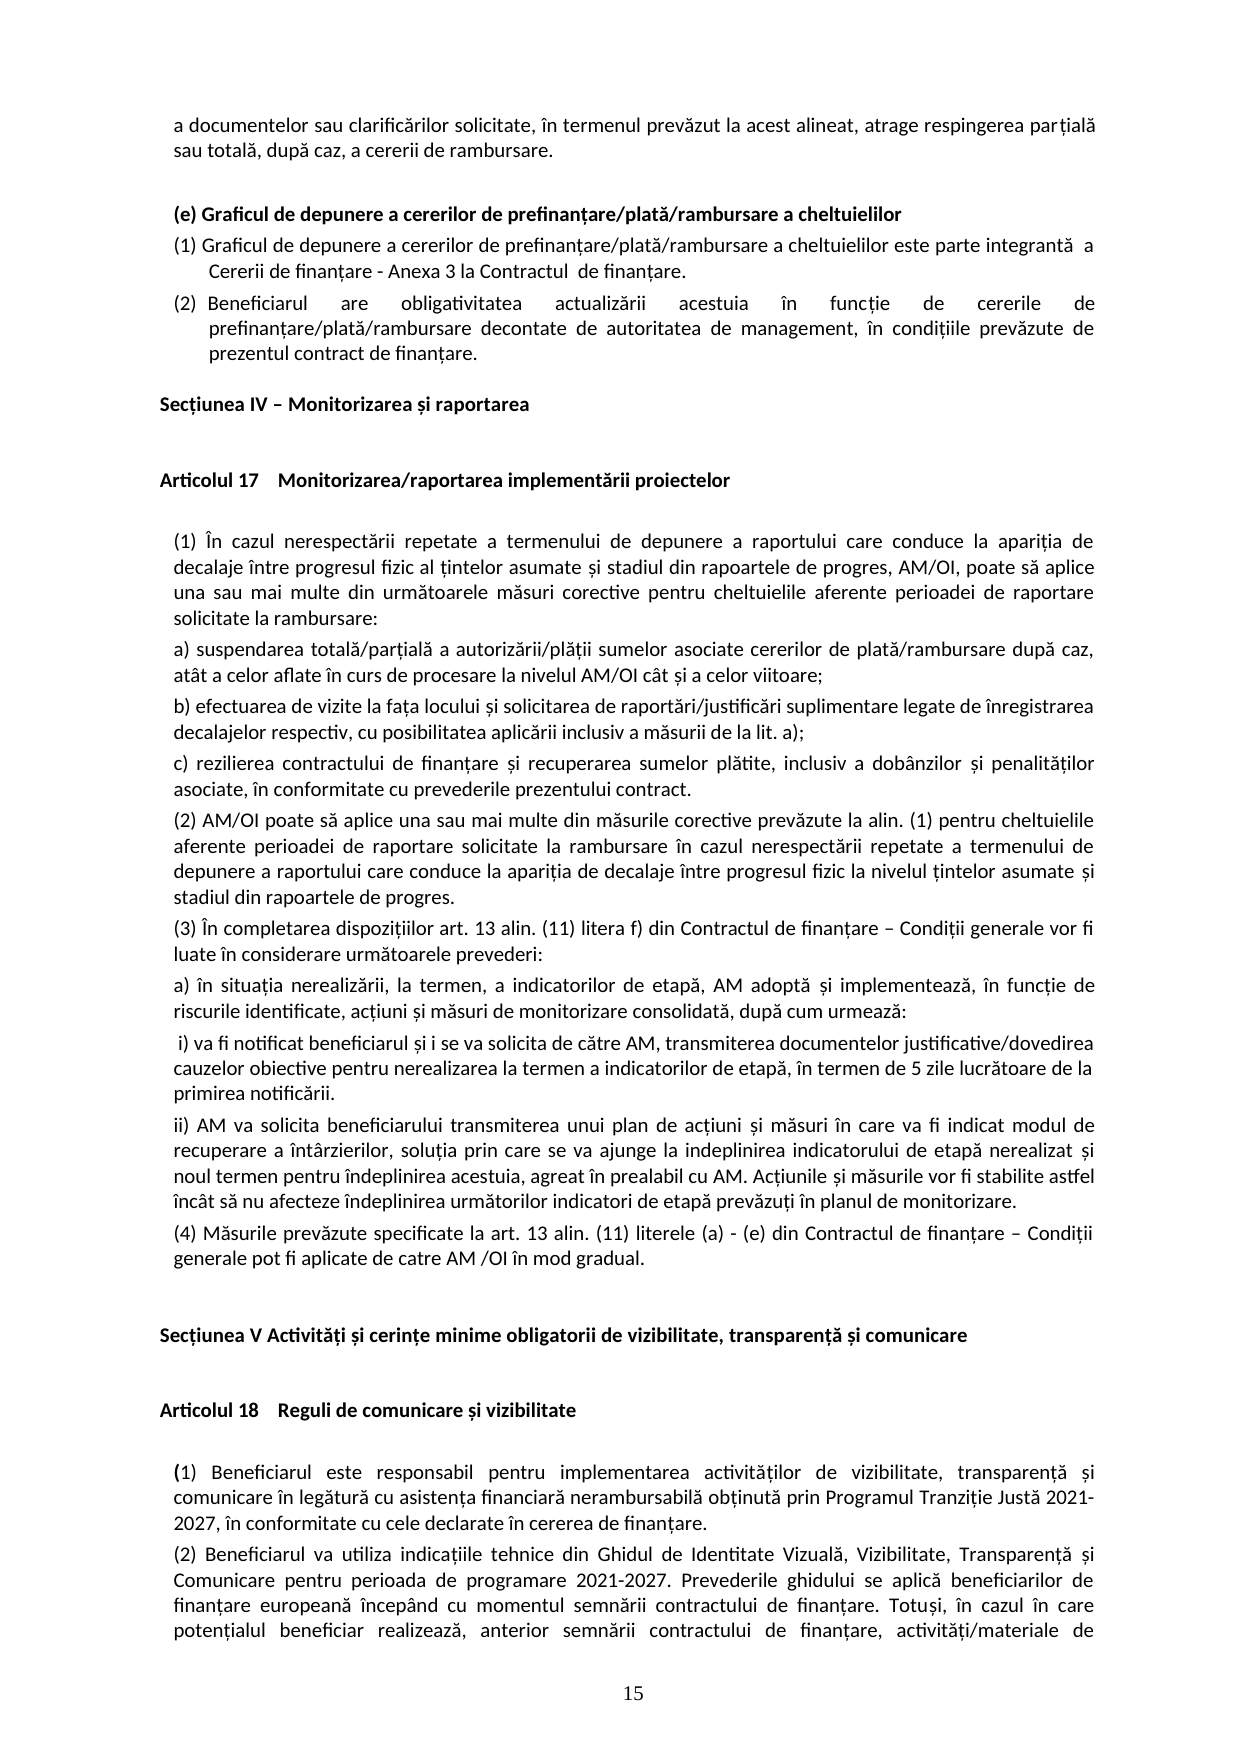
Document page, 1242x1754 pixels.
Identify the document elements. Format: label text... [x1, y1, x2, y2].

text ii) AM va solicita beneficiarului transmiterea unui plan de acțiuni și măsuri în care va fi indicat modul de recuperare a întârzierilor, soluția prin care se va ajunge la indeplinirea indicatorului de etapă nerealizat și noul termen pentru îndeplinirea acestuia, agreat în prealabil cu AM. Acțiunile și măsurile vor fi stabilite astfel încât să nu afecteze îndeplinirea următorilor indicatori de etapă prevăzuți în planul de monitorizare. [173, 1112, 1096, 1214]
text c) rezilierea contractului de finanțare și recuperarea sumelor plătite, inclusiv a dobânzilor și penalităților asociate, în conformitate cu prevederile prezentului contract. [173, 751, 1096, 801]
text i) va fi notificat beneficiarul și i se va solicita de către AM, transmiterea documentelor justificative/dovedirea cauzelor obiective pentru nerealizarea la termen a indicatorilor de etapă, în termen de 5 zile lucrătoare de la primirea notificării. [173, 1030, 1096, 1106]
text (1) În cazul nerespectării repetate a termenului de depunere a raportului care conduce la apariția de decalaje între progresul fizic al țintelor asumate și stadiul din rapoartele de progres, AM/OI, poate să aplice una sau mai multe din următoarele măsuri corective pentru cheltuielile aferente perioadei de raportare solicitate la rambursare: [173, 528, 1096, 630]
text a) suspendarea totală/parțială a autorizării/plății sumelor asociate cererilor de plată/rambursare după caz, atât a celor aflate în curs de procesare la nivelul AM/OI cât și a celor viitoare; [173, 636, 1096, 687]
text (1) Beneficiarul este responsabil pentru implementarea activităţilor de vizibilitate, transparență şi comunicare în legătură cu asistenţa financiară nerambursabilă obţinută prin Programul Tranziție Justă 2021-2027, în conformitate cu cele declarate în cererea de finanţare. [173, 1459, 1096, 1535]
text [173, 1541, 1096, 1643]
text (3) În completarea dispozițiilor art. 13 alin. (11) litera f) din Contractul de finanțare – Condiții generale vor fi luate în considerare următoarele prevederi: [173, 916, 1096, 966]
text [173, 112, 1096, 163]
list Reguli de comunicare și vizibilitate [159, 1398, 1106, 1423]
text (2) Beneficiarul are obligativitatea actualizării acestuia în funcţie de cererile de prefinanțare/plată/rambursare decontate de autoritatea de management, în condițiile prevăzute de prezentul contract de finanțare. [173, 290, 1096, 366]
text (4) Măsurile prevăzute specificate la art. 13 alin. (11) literele (a) - (e) din Contractul de finanțare – Condiții generale pot fi aplicate de catre AM /OI în mod gradual. [173, 1220, 1096, 1271]
text b) efectuarea de vizite la fața locului și solicitarea de raportări/justificări suplimentare legate de înregistrarea decalajelor respectiv, cu posibilitatea aplicării inclusiv a măsurii de la lit. a); [173, 693, 1096, 744]
text Secțiunea IV – Monitorizarea și raportarea [159, 391, 1099, 417]
text (2) AM/OI poate să aplice una sau mai multe din măsurile corective prevăzute la alin. (1) pentru cheltuielile aferente perioadei de raportare solicitate la rambursare în cazul nerespectării repetate a termenului de depunere a raportului care conduce la apariția de decalaje între progresul fizic la nivelul țintelor asumate și stadiul din rapoartele de progres. [173, 808, 1096, 909]
text a) în situația nerealizării, la termen, a indicatorilor de etapă, AM adoptă și implementează, în funcție de riscurile identificate, acțiuni și măsuri de monitorizare consolidată, după cum urmează: [173, 973, 1096, 1023]
text (e) Graficul de depunere a cererilor de prefinanțare/plată/rambursare a cheltuielilor [173, 201, 1064, 226]
text (1) Graficul de depunere a cererilor de prefinanțare/plată/rambursare a cheltuielilor este parte integrantă a Cererii de finanțare - Anexa 3 la Contractul de finanțare. [173, 233, 1096, 283]
list Monitorizarea/raportarea implementării proiectelor [159, 467, 1106, 493]
text Secțiunea V Activități și cerințe minime obligatorii de vizibilitate, transparență și comunicare [159, 1322, 1099, 1347]
